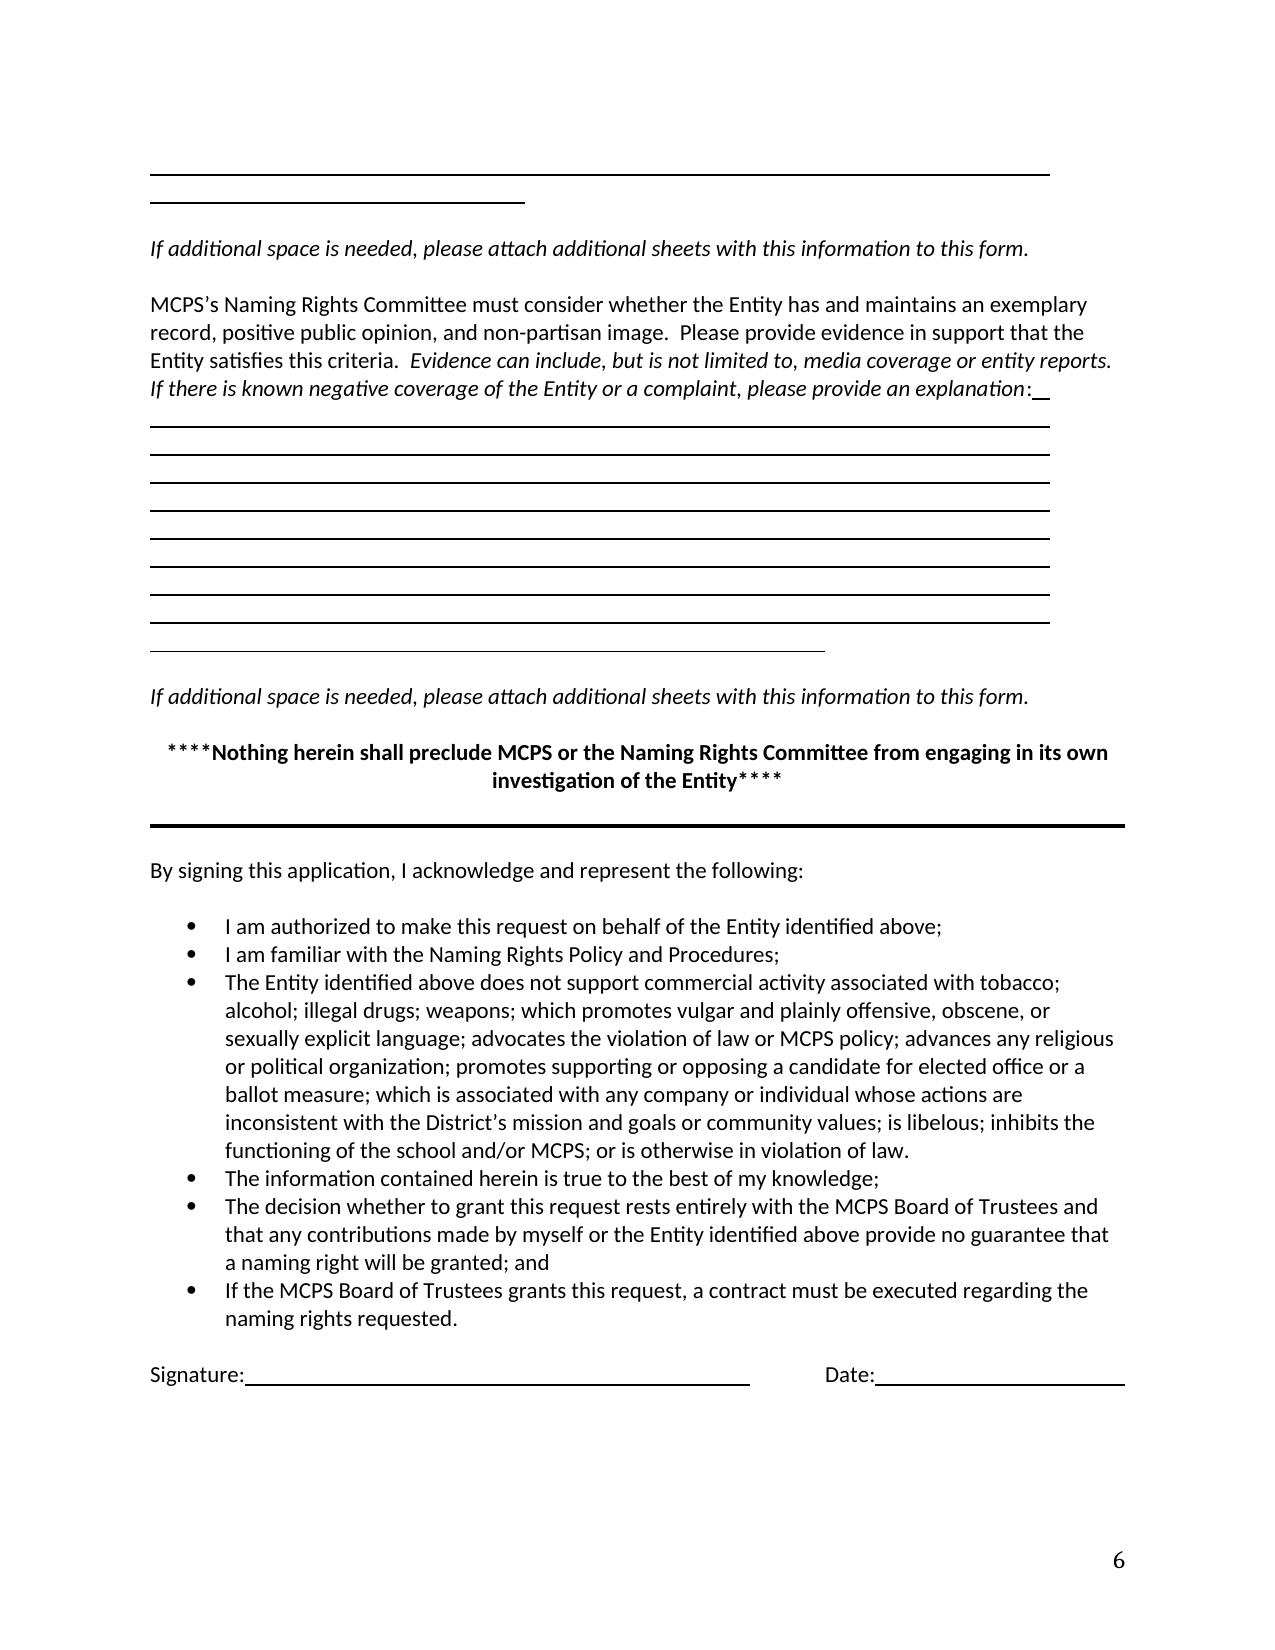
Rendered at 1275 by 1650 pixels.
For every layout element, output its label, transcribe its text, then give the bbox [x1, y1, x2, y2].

text By signing this application, I acknowledge and represent the following: [150, 856, 1125, 884]
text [150, 150, 1125, 206]
text Signature: Date: [150, 1360, 1125, 1388]
text If additional space is needed, please attach additional sheets with this information to this form. [150, 682, 1125, 710]
list I am familiar with the Naming Rights Policy and Procedures; [187, 940, 1125, 968]
list The information contained herein is true to the best of my knowledge; [187, 1164, 1125, 1192]
list The Entity identified above does not support commercial activity associated with tobacco; alcohol; illegal drugs; weapons; which promotes vulgar and plainly offensive, obscene, or sexually explicit language; advocates the violation of law or MCPS policy; advances any religious or political organization; promotes supporting or opposing a candidate for elected office or a ballot measure; which is associated with any company or individual whose actions are inconsistent with the District’s mission and goals or community values; is libelous; inhibits the functioning of the school and/or MCPS; or is otherwise in violation of law. [187, 968, 1125, 1164]
text ****Nothing herein shall preclude MCPS or the Naming Rights Committee from engaging in its own investigation of the Entity**** [150, 738, 1125, 794]
text MCPS’s Naming Rights Committee must consider whether the Entity has and maintains an exemplary record, positive public opinion, and non-partisan image. Please provide evidence in support that the Entity satisfies this criteria. Evidence can include, but is not limited to, media coverage or entity reports. If there is known negative coverage of the Entity or a complaint, please provide an explanation: [150, 290, 1125, 654]
list I am authorized to make this request on behalf of the Entity identified above; [187, 912, 1125, 940]
list The decision whether to grant this request rests entirely with the MCPS Board of Trustees and that any contributions made by myself or the Entity identified above provide no guarantee that a naming right will be granted; and [187, 1192, 1125, 1276]
list If the MCPS Board of Trustees grants this request, a contract must be executed regarding the naming rights requested. [187, 1276, 1125, 1332]
text If additional space is needed, please attach additional sheets with this information to this form. [150, 234, 1125, 262]
